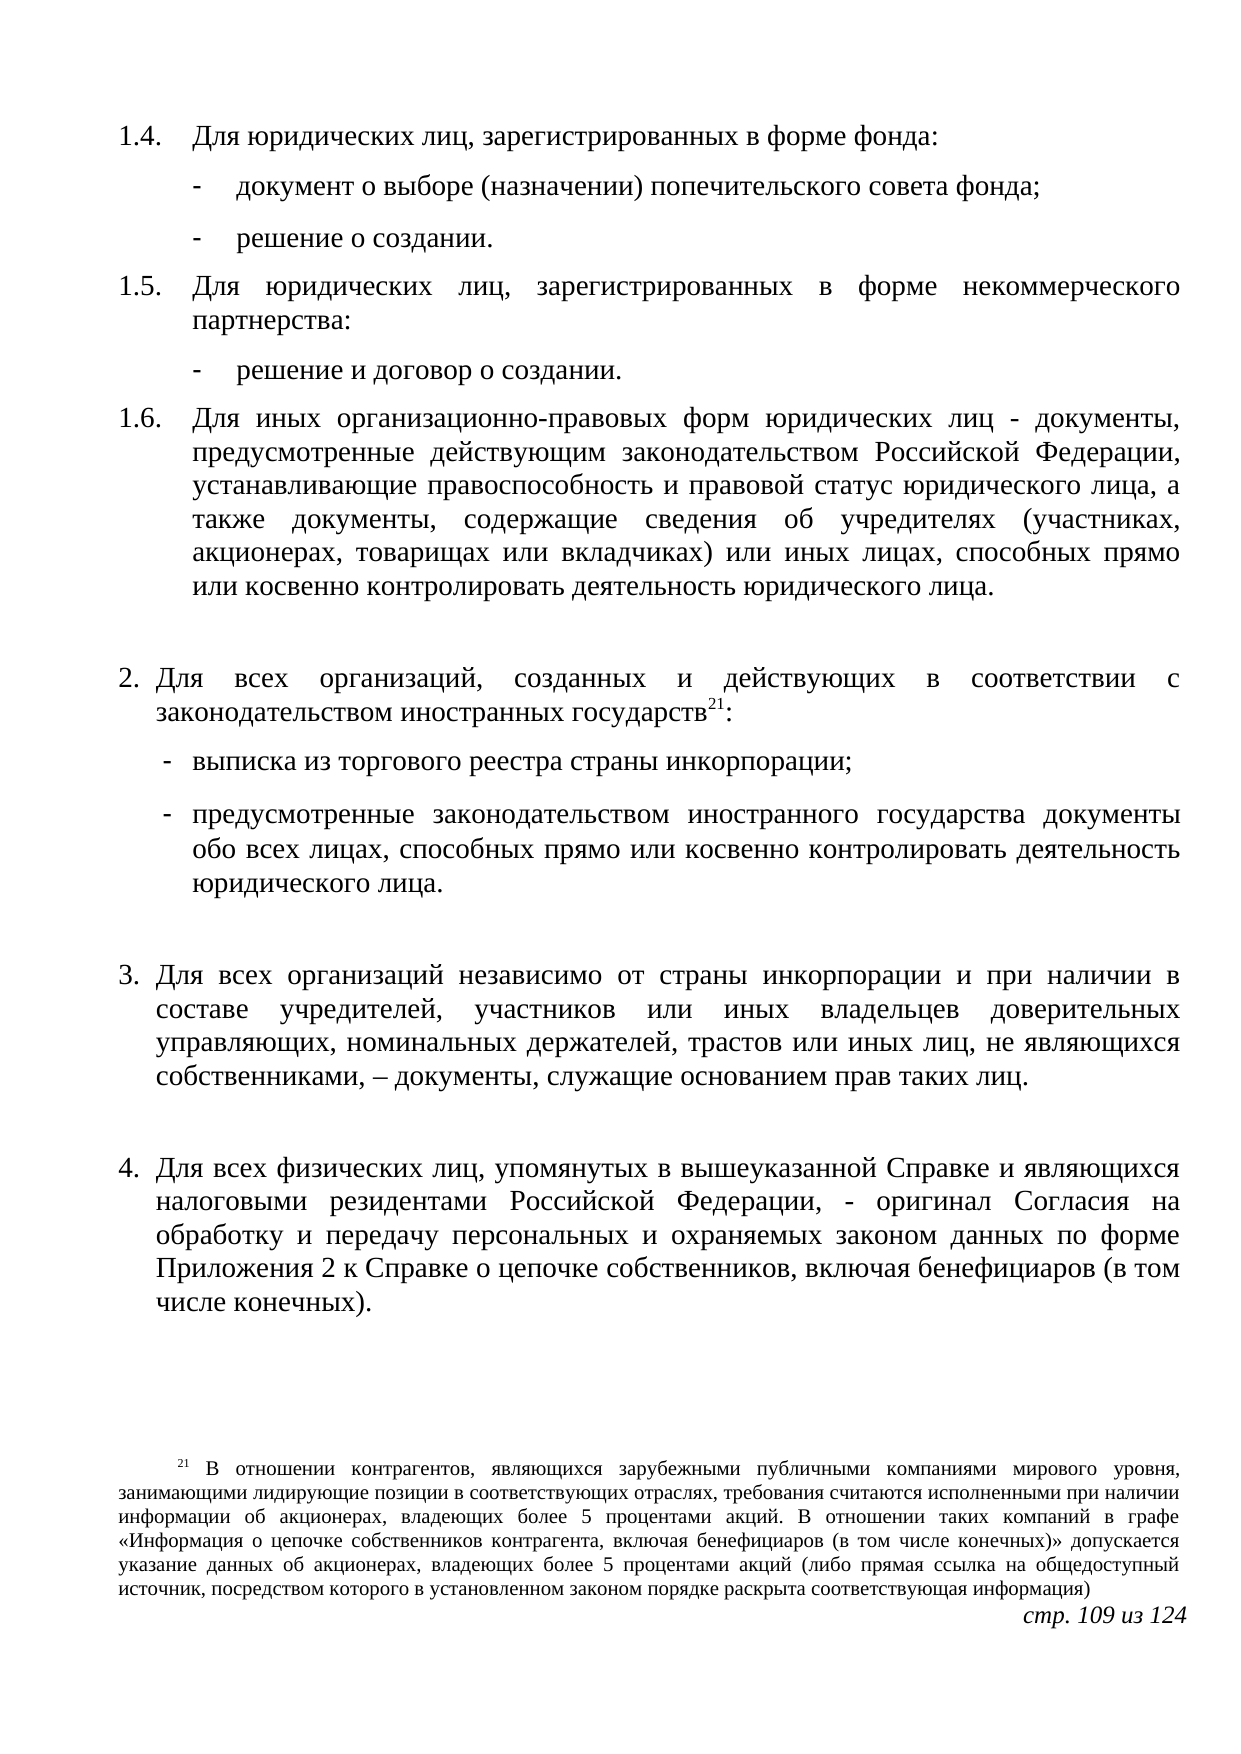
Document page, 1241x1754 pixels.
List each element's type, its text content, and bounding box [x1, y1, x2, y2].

list Для всех организаций, созданных и действующих в соответствии с законодательством иностранных государств: [118, 660, 1181, 727]
list решение и договор о создании. [192, 348, 1181, 388]
list Для юридических лиц, зарегистрированных в форме фонда: [118, 118, 1181, 152]
list Для юридических лиц, зарегистрированных в форме некоммерческого партнерства: [118, 268, 1181, 336]
list предусмотренные законодательством иностранного государства документы обо всех лицах, способных прямо или косвенно контролировать деятельность юридического лица. [162, 792, 1181, 899]
list документ о выборе (назначении) попечительского совета фонда; [192, 164, 1181, 204]
list решение о создании. [192, 216, 1181, 256]
list Для всех физических лиц, упомянутых в вышеуказанной Справке и являющихся налоговыми резидентами Российской Федерации, - оригинал Согласия на обработку и передачу персональных и охраняемых законом данных по форме Приложения 2 к Справке о цепочке собственников, включая бенефициаров (в том числе конечных). [118, 1150, 1181, 1318]
list Для всех организаций независимо от страны инкорпорации и при наличии в составе учредителей, участников или иных владельцев доверительных управляющих, номинальных держателей, трастов или иных лиц, не являющихся собственниками, – документы, служащие основанием прав таких лиц. [118, 957, 1181, 1091]
list Для иных организационно-правовых форм юридических лиц - документы, предусмотренные действующим законодательством Российской Федерации, устанавливающие правоспособность и правовой статус юридического лица, а также документы, содержащие сведения об учредителях (участниках, акционерах, товарищах или вкладчиках) или иных лицах, способных прямо или косвенно контролировать деятельность юридического лица. [118, 400, 1181, 602]
list выписка из торгового реестра страны инкорпорации; [162, 740, 1181, 779]
